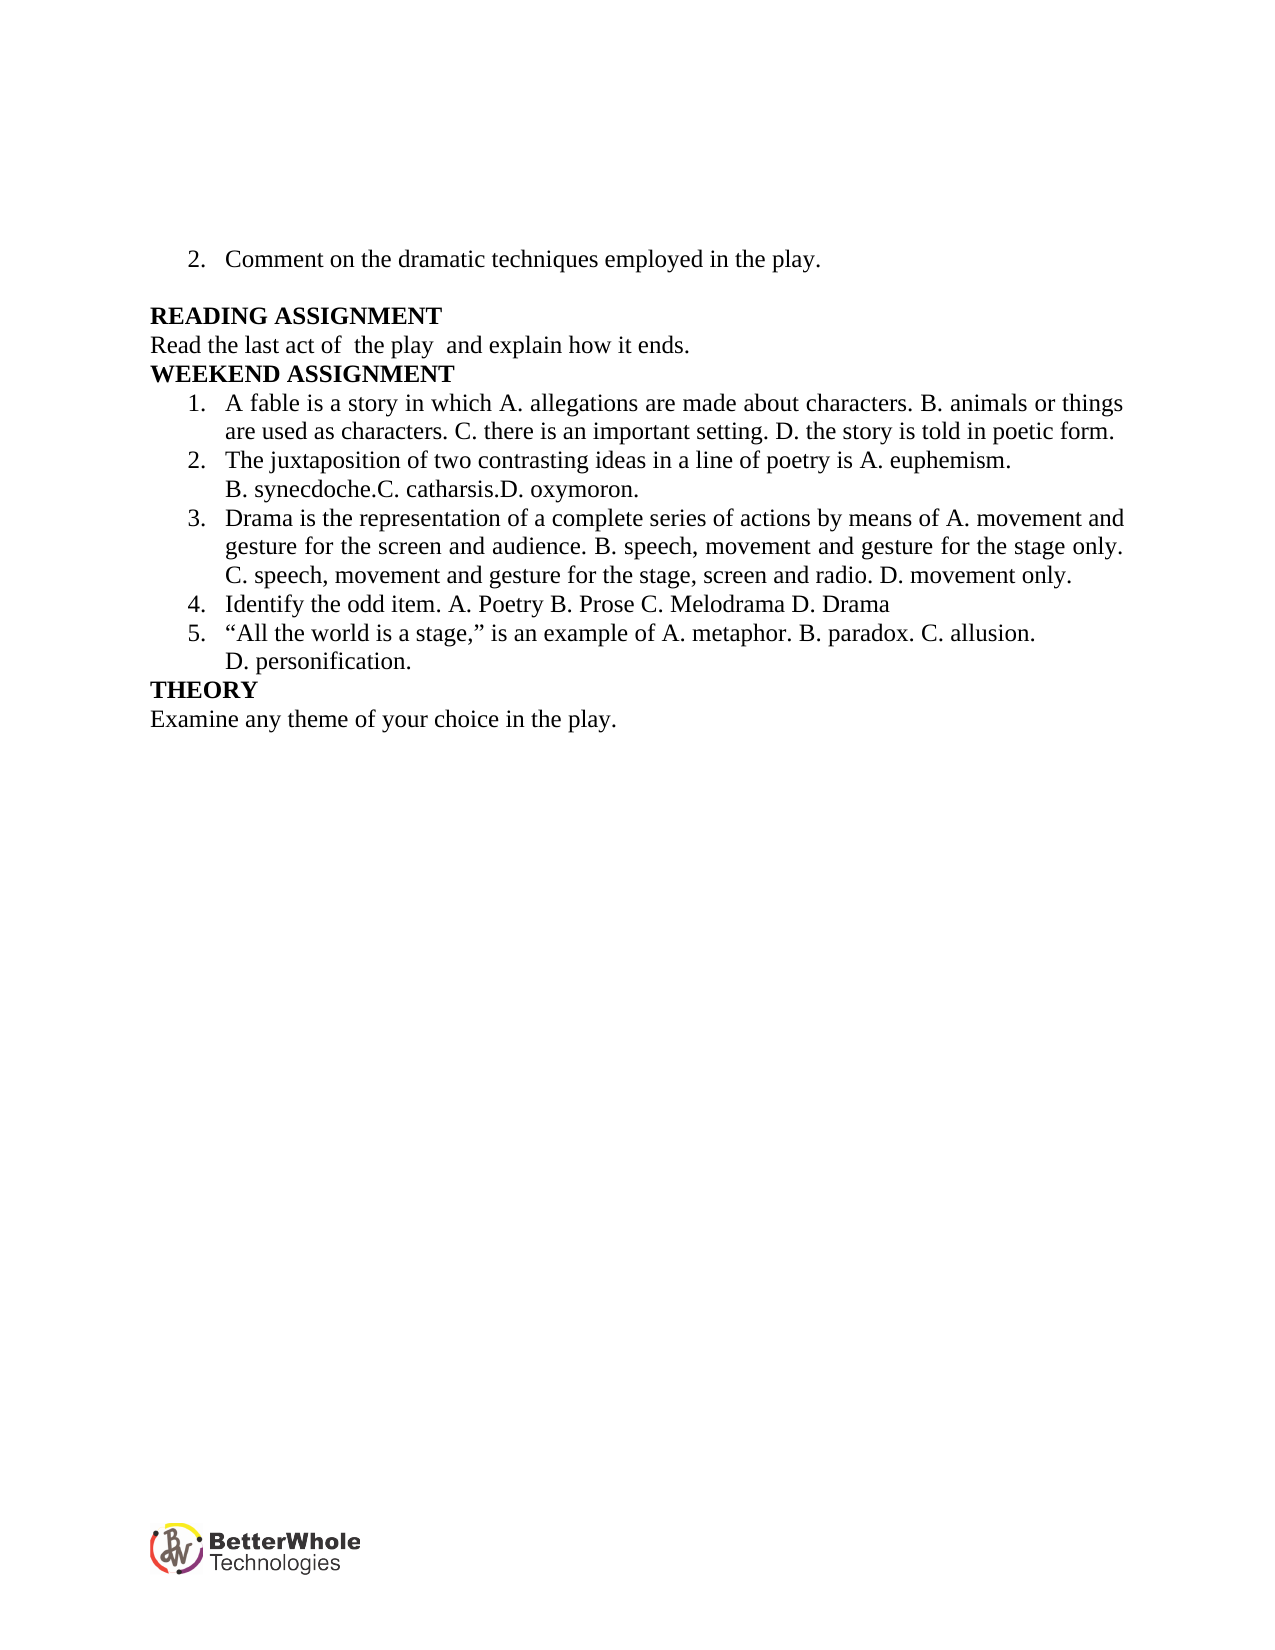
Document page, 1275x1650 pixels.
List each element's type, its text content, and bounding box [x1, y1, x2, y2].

text WEEKEND ASSIGNMENT [150, 359, 1125, 388]
text THEORY [150, 675, 1125, 704]
list Comment on the dramatic techniques employed in the play. [187, 244, 1125, 273]
list Identify the odd item. A. Poetry B. Prose C. Melodrama D. Drama [187, 589, 1125, 618]
picture [150, 1523, 360, 1575]
list “All the world is a stage,” is an example of A. metaphor. B. paradox. C. allusion. [187, 618, 1125, 646]
list The juxtaposition of two contrasting ideas in a line of poetry is A. euphemism. [187, 445, 1125, 474]
text Read the last act of the play and explain how it ends. [150, 330, 1125, 359]
list D. personification. [225, 646, 1125, 675]
list B. synecdoche.C. catharsis.D. oxymoron. [225, 474, 1125, 503]
text Examine any theme of your choice in the play. [150, 704, 1125, 733]
text READING ASSIGNMENT [150, 301, 1125, 330]
list Drama is the representation of a complete series of actions by means of A. movement and gesture for the screen and audience. B. speech, movement and gesture for the stage only. C. speech, movement and gesture for the stage, screen and radio. D. movement only. [187, 503, 1125, 589]
list A fable is a story in which A. allegations are made about characters. B. animals or things are used as characters. C. there is an important setting. D. the story is told in poetic form. [187, 388, 1125, 445]
